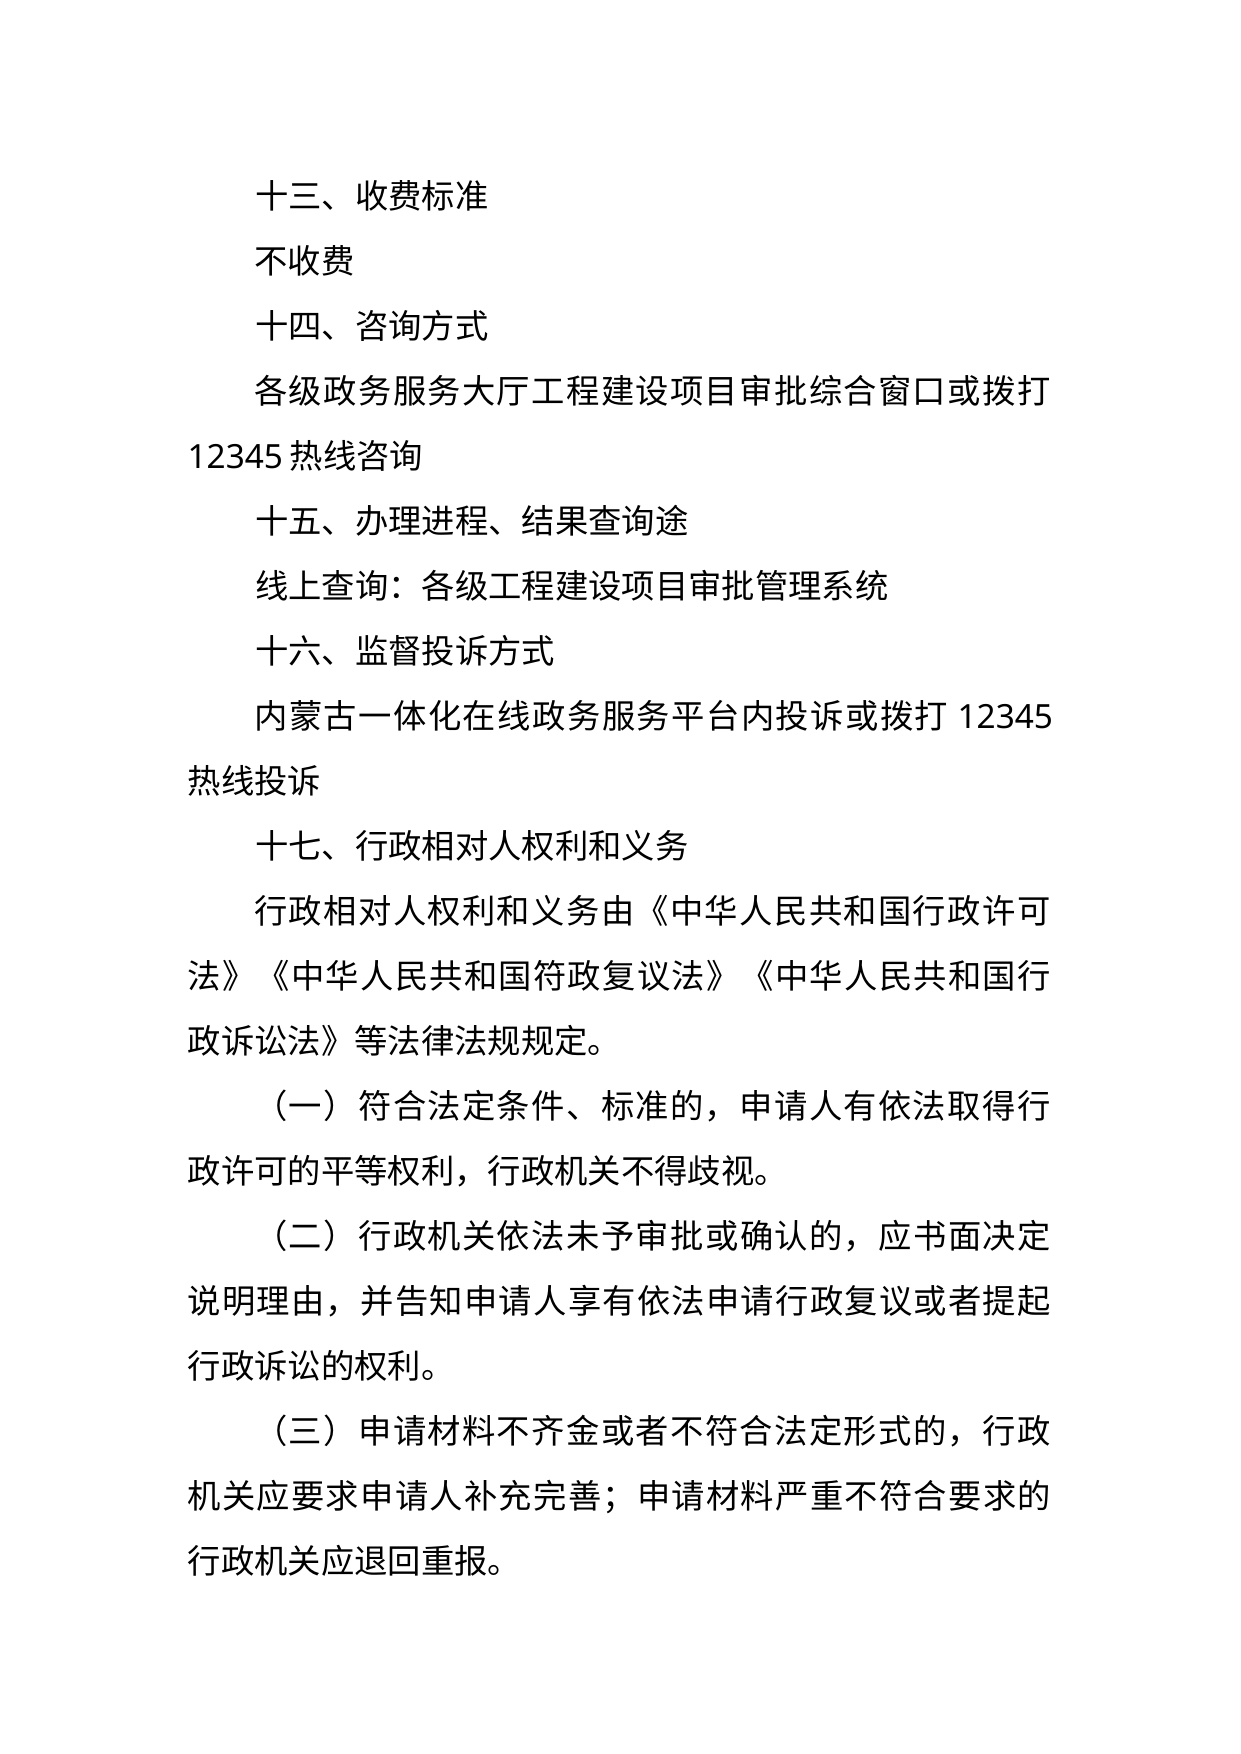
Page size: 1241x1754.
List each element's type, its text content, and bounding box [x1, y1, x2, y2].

list 收费标准 [187, 162, 1053, 227]
list 办理进程、结果查询途 [187, 487, 1053, 552]
text （二）行政机关依法未予审批或确认的，应书面决定说明理由，并告知申请人享有依法申请行政复议或者提起行政诉讼的权利。 [187, 1202, 1053, 1397]
text 内蒙古一体化在线政务服务平台内投诉或拨打12345热线投诉 [187, 682, 1053, 812]
text （三）申请材料不齐金或者不符合法定形式的，行政机关应要求申请人补充完善；申请材料严重不符合要求的，行政机关应退回重报。 [187, 1397, 1053, 1592]
text 各级政务服务大厅工程建设项目审批综合窗口或拨打12345热线咨询 [187, 357, 1053, 487]
list 线上查询：各级工程建设项目审批管理系统 [255, 552, 1053, 617]
text 行政相对人权利和义务由《中华人民共和国行政许可法》《中华人民共和国符政复议法》《中华人民共和国行政诉讼法》等法律法规规定。 [187, 877, 1053, 1072]
list 行政相对人权利和义务 [187, 812, 1053, 877]
text （一）符合法定条件、标准的，申请人有依法取得行政许可的平等权利，行政机关不得歧视。 [187, 1072, 1053, 1202]
list 咨询方式 [187, 292, 1053, 357]
text 不收费 [187, 227, 1053, 292]
list 监督投诉方式 [187, 617, 1053, 682]
